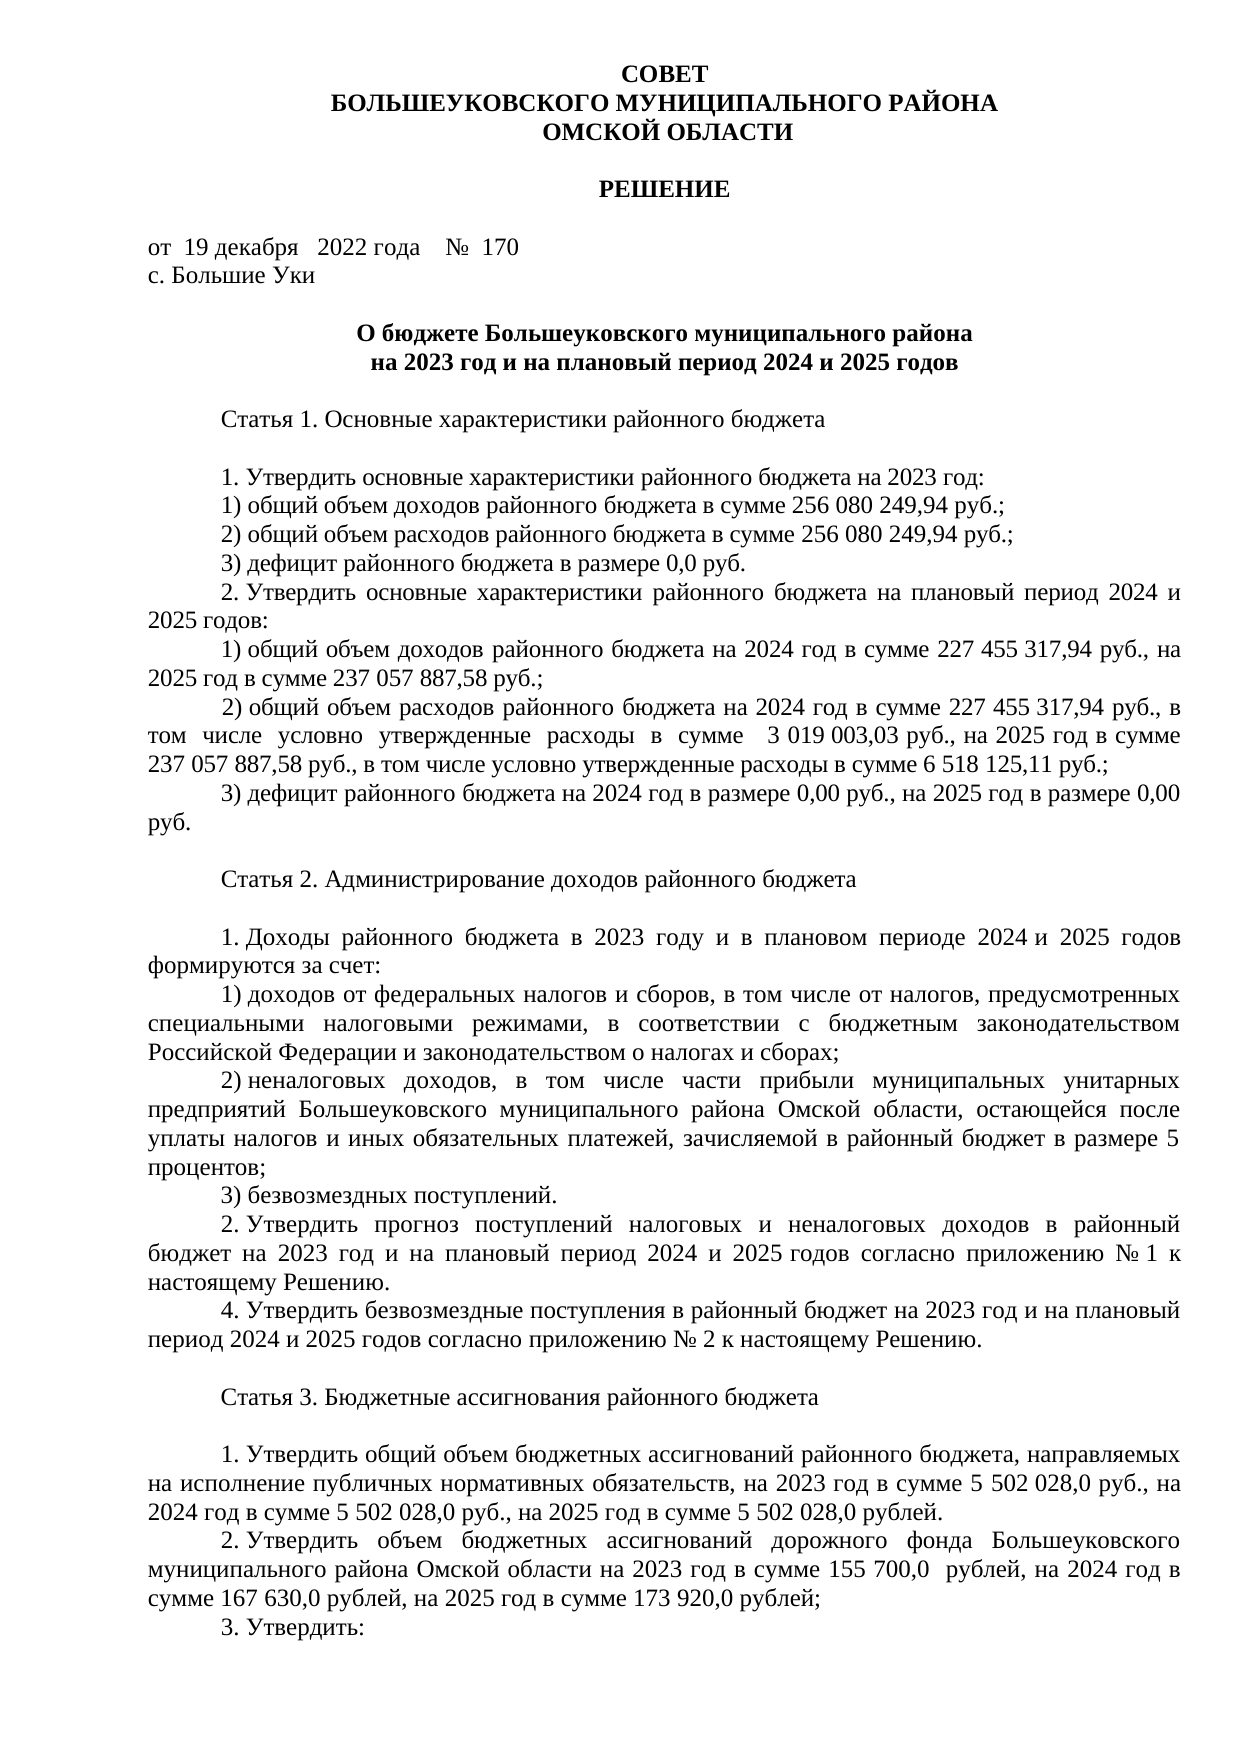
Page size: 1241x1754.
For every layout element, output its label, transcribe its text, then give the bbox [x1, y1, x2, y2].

text 1. Доходы районного бюджета в 2023 году и в плановом периоде 2024 и 2025 годов формируются за счет: [148, 922, 1181, 979]
text РЕШЕНИЕ [148, 174, 1181, 203]
text 4. Утвердить безвозмездные поступления в районный бюджет на 2023 год и на плановый период 2024 и 2025 годов согласно приложению № 2 к настоящему Решению. [148, 1295, 1181, 1353]
text 1) общий объем доходов районного бюджета в сумме 256 080 249,94 руб.; [148, 490, 1181, 519]
text 1) доходов от федеральных налогов и сборов, в том числе от налогов, предусмотренных специальными налоговыми режимами, в соответствии с бюджетным законодательством Российской Федерации и законодательством о налогах и сборах; [148, 979, 1181, 1065]
text 3) дефицит районного бюджета в размере 0,0 руб. [148, 548, 1181, 577]
text 1) общий объем доходов районного бюджета на 2024 год в сумме 227 455 317,94 руб., на 2025 год в сумме 237 057 887,58 руб.; [148, 634, 1181, 692]
text О бюджете Большеуковского муниципального района [148, 318, 1181, 347]
text Статья 2. Администрирование доходов районного бюджета [148, 864, 1181, 893]
text 1. Утвердить основные характеристики районного бюджета на 2023 год: [148, 462, 1181, 490]
text с. Большие Уки [148, 260, 1181, 289]
text 3) дефицит районного бюджета на 2024 год в размере 0,00 руб., на 2025 год в размере 0,00 руб. [148, 778, 1181, 835]
text 2. Утвердить прогноз поступлений налоговых и неналоговых доходов в районный бюджет на 2023 год и на плановый период 2024 и 2025 годов согласно приложению № 1 к настоящему Решению. [148, 1209, 1181, 1295]
text 2) общий объем расходов районного бюджета на 2024 год в сумме 227 455 317,94 руб., в том числе условно утвержденные расходы в сумме 3 019 003,03 руб., на 2025 год в сумме 237 057 887,58 руб., в том числе условно утвержденные расходы в сумме 6 518 125,11 руб.; [148, 692, 1181, 778]
text 2. Утвердить объем бюджетных ассигнований дорожного фонда Большеуковского муниципального района Омской области на 2023 год в сумме 155 700,0 рублей, на 2024 год в сумме 167 630,0 рублей, на 2025 год в сумме 173 920,0 рублей; [148, 1525, 1181, 1612]
text 3) безвозмездных поступлений. [148, 1180, 1181, 1209]
text 2) неналоговых доходов, в том числе части прибыли муниципальных унитарных предприятий Большеуковского муниципального района Омской области, остающейся после уплаты налогов и иных обязательных платежей, зачисляемой в районный бюджет в размере 5 процентов; [148, 1065, 1181, 1180]
text БОЛЬШЕУКОВСКОГО МУНИЦИПАЛЬНОГО РАЙОНА [148, 88, 1181, 117]
text Статья 1. Основные характеристики районного бюджета [148, 404, 1181, 433]
text 1. Утвердить общий объем бюджетных ассигнований районного бюджета, направляемых на исполнение публичных нормативных обязательств, на 2023 год в сумме 5 502 028,0 руб., на 2024 год в сумме 5 502 028,0 руб., на 2025 год в сумме 5 502 028,0 рублей. [148, 1439, 1181, 1525]
text 2. Утвердить основные характеристики районного бюджета на плановый период 2024 и 2025 годов: [148, 577, 1181, 634]
text 3. Утвердить: [148, 1612, 1181, 1640]
text на 2023 год и на плановый период 2024 и 2025 годов [148, 347, 1181, 375]
text Статья 3. Бюджетные ассигнования районного бюджета [148, 1382, 1181, 1410]
text ОМСКОЙ ОБЛАСТИ [148, 117, 1181, 145]
text от 19 декабря 2022 года № 170 [148, 232, 1181, 260]
text СОВЕТ [148, 59, 1181, 88]
text 2) общий объем расходов районного бюджета в сумме 256 080 249,94 руб.; [148, 519, 1181, 548]
